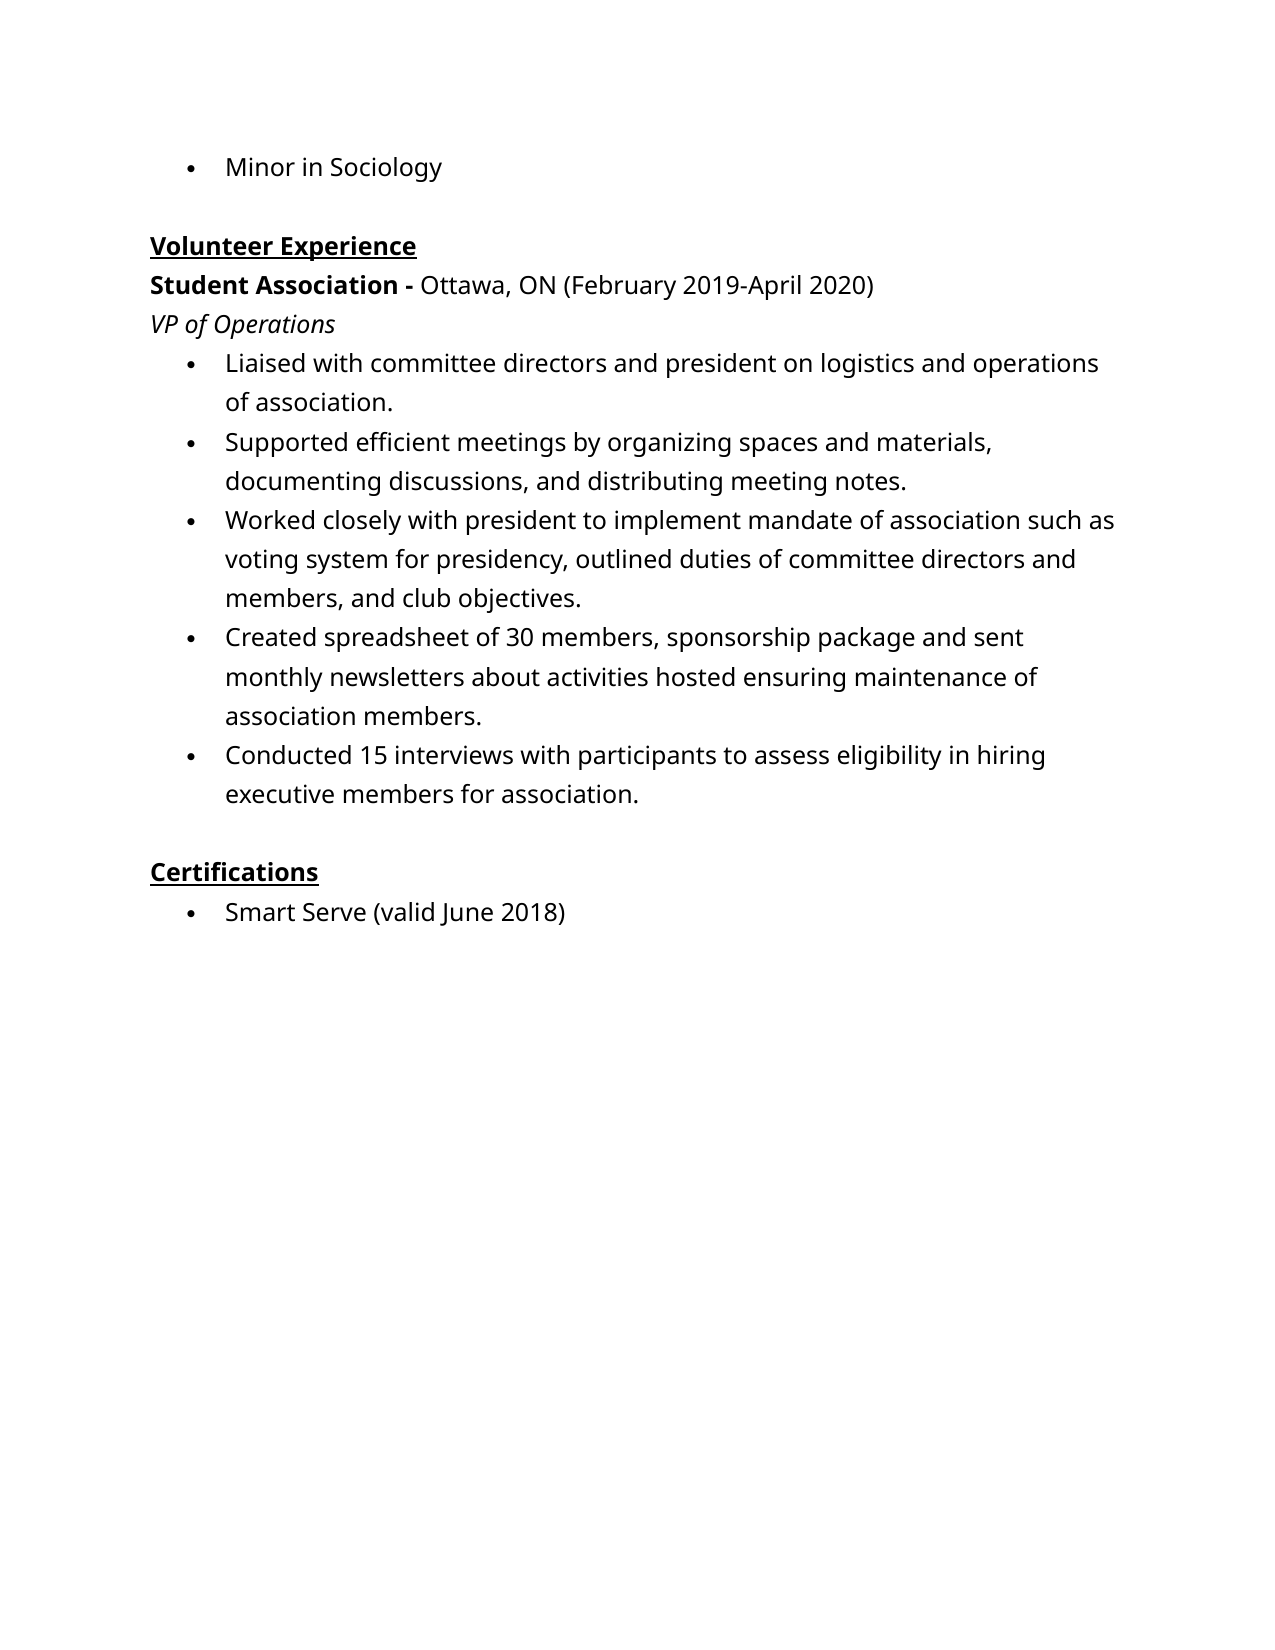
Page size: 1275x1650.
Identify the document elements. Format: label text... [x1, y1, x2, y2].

list Created spreadsheet of 30 members, sponsorship package and sent monthly newsletters about activities hosted ensuring maintenance of association members. [187, 620, 1125, 732]
list Worked closely with president to implement mandate of association such as voting system for presidency, outlined duties of committee directors and members, and club objectives. [187, 502, 1125, 615]
list Supported efficient meetings by organizing spaces and materials, documenting discussions, and distributing meeting notes. [187, 424, 1125, 497]
list Conducted 15 interviews with participants to assess eligibility in hiring executive members for association. [187, 737, 1125, 811]
text Certifications [150, 855, 1125, 889]
list Smart Serve (valid June 2018) [187, 894, 1125, 928]
text Volunteer Experience [150, 228, 1125, 262]
list Liaised with committee directors and president on logistics and operations of association. [187, 346, 1125, 419]
text Student Association - Ottawa, ON (February 2019-April 2020) [150, 267, 1125, 302]
text VP of Operations [150, 307, 1125, 341]
list Minor in Sociology [187, 150, 1125, 184]
